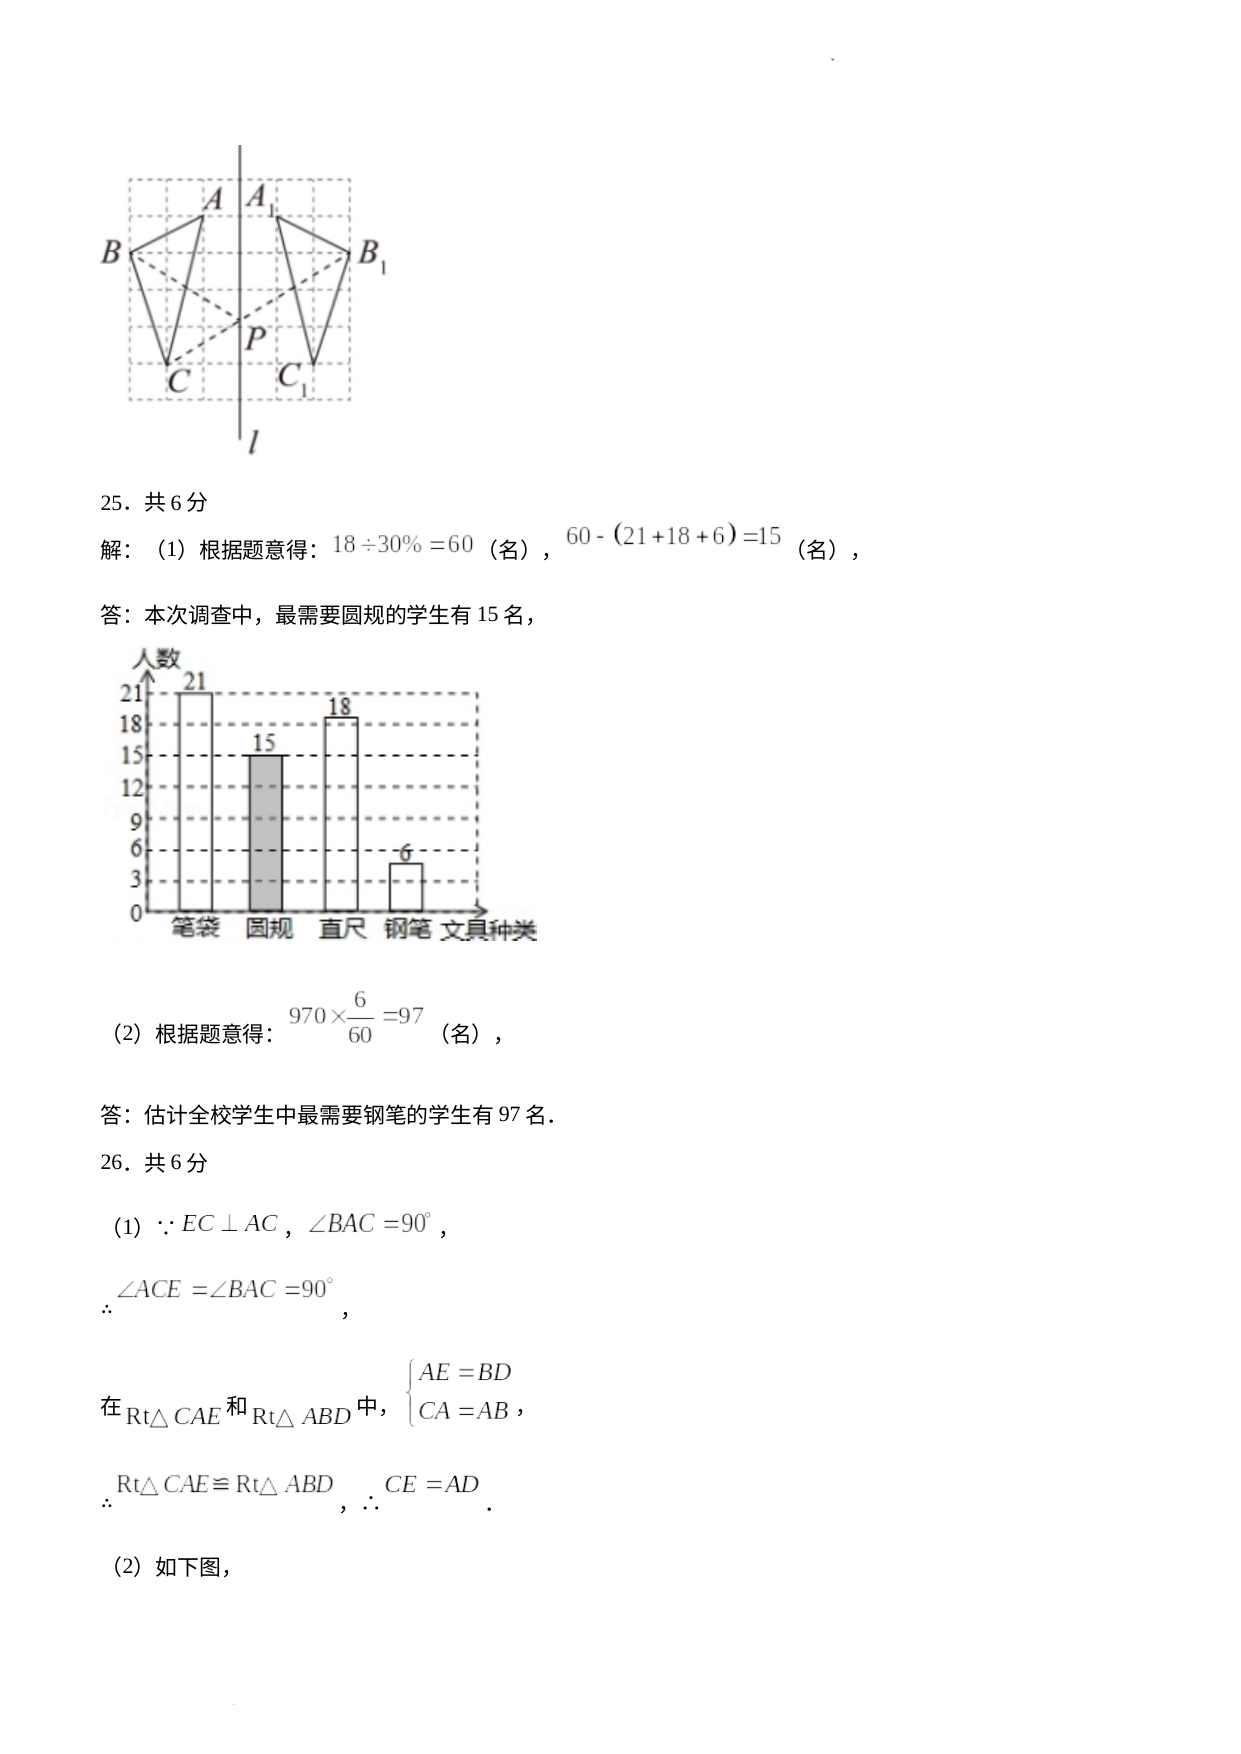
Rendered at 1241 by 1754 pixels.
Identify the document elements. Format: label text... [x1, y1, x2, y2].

text 答：估计全校学生中最需要钢笔的学生有97名． [100, 1097, 1140, 1130]
text （1）∵，， [100, 1194, 1140, 1259]
text 26．共6分 [100, 1146, 1140, 1178]
text 25．共6分 [100, 484, 1140, 517]
text 答：本次调查中，最需要圆规的学生有15名， [100, 597, 1140, 630]
text 在和中，， [100, 1356, 1140, 1453]
picture [100, 645, 537, 941]
picture [100, 145, 389, 466]
text （2）根据题意得：（名）， [100, 984, 1140, 1082]
text 解：（1）根据题意得：（名），（名）， [100, 517, 1140, 582]
text ∴，∴． [100, 1469, 1140, 1534]
text ∴， [100, 1275, 1140, 1340]
text （2）如下图， [100, 1550, 1140, 1582]
